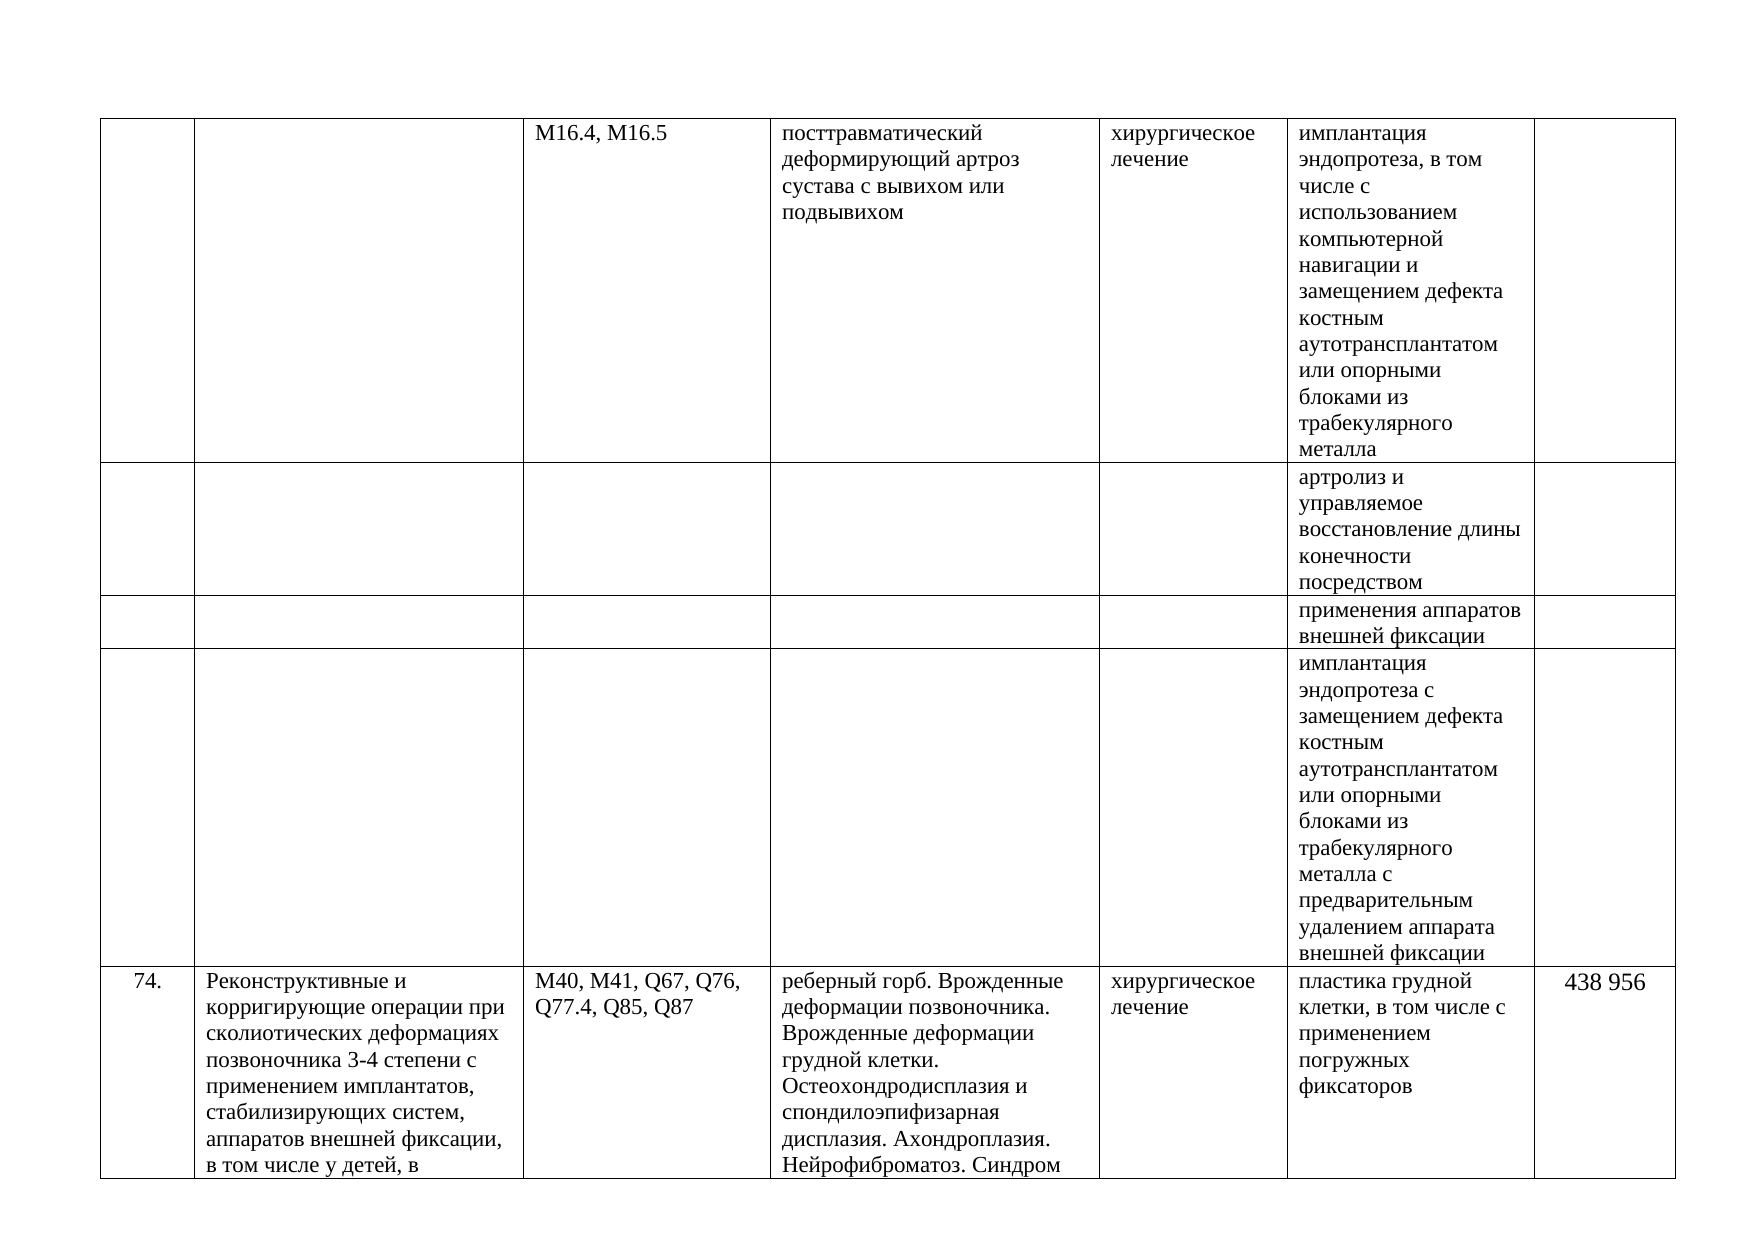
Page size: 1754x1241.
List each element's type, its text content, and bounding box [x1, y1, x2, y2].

table_cell [195, 649, 523, 966]
table_cell [101, 649, 194, 966]
table_cell [524, 596, 770, 648]
table_cell 438 956 [1535, 967, 1675, 1177]
table_cell [195, 463, 523, 594]
table_cell 74. [101, 967, 194, 1177]
table_cell [101, 596, 194, 648]
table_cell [1288, 967, 1534, 1177]
table_cell [1100, 463, 1287, 594]
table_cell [771, 967, 1099, 1177]
table_cell [771, 596, 1099, 648]
table_cell [524, 463, 770, 594]
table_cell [1100, 119, 1287, 462]
table_cell [101, 463, 194, 594]
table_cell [195, 967, 523, 1177]
table_cell [1535, 119, 1675, 462]
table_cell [1100, 967, 1287, 1177]
table_cell М16.4, М16.5 [524, 119, 770, 462]
table_cell [195, 119, 523, 462]
table_cell [1100, 596, 1287, 648]
table_cell [771, 463, 1099, 594]
table_cell [524, 649, 770, 966]
table_cell имплантация эндопротеза, в том числе с использованием компьютерной навигации и замещением дефекта костным аутотрансплантатом или опорными блоками из трабекулярного металла [1288, 119, 1534, 462]
table_cell [1535, 649, 1675, 966]
table_cell [1100, 649, 1287, 966]
table_cell [1535, 596, 1675, 648]
table_cell посттравматический деформирующий артроз сустава с вывихом или подвывихом [771, 119, 1099, 462]
table_cell применения аппаратов внешней фиксации [1288, 596, 1534, 648]
table_cell [771, 649, 1099, 966]
table_cell [1535, 463, 1675, 594]
table_cell [195, 596, 523, 648]
table_cell [101, 119, 194, 462]
table_cell имплантация эндопротеза с замещением дефекта костным аутотрансплантатом или опорными блоками из трабекулярного металла с предварительным удалением аппарата внешней фиксации [1288, 649, 1534, 966]
table_cell артролиз и управляемое восстановление длины конечности посредством [1288, 463, 1534, 594]
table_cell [524, 967, 770, 1177]
